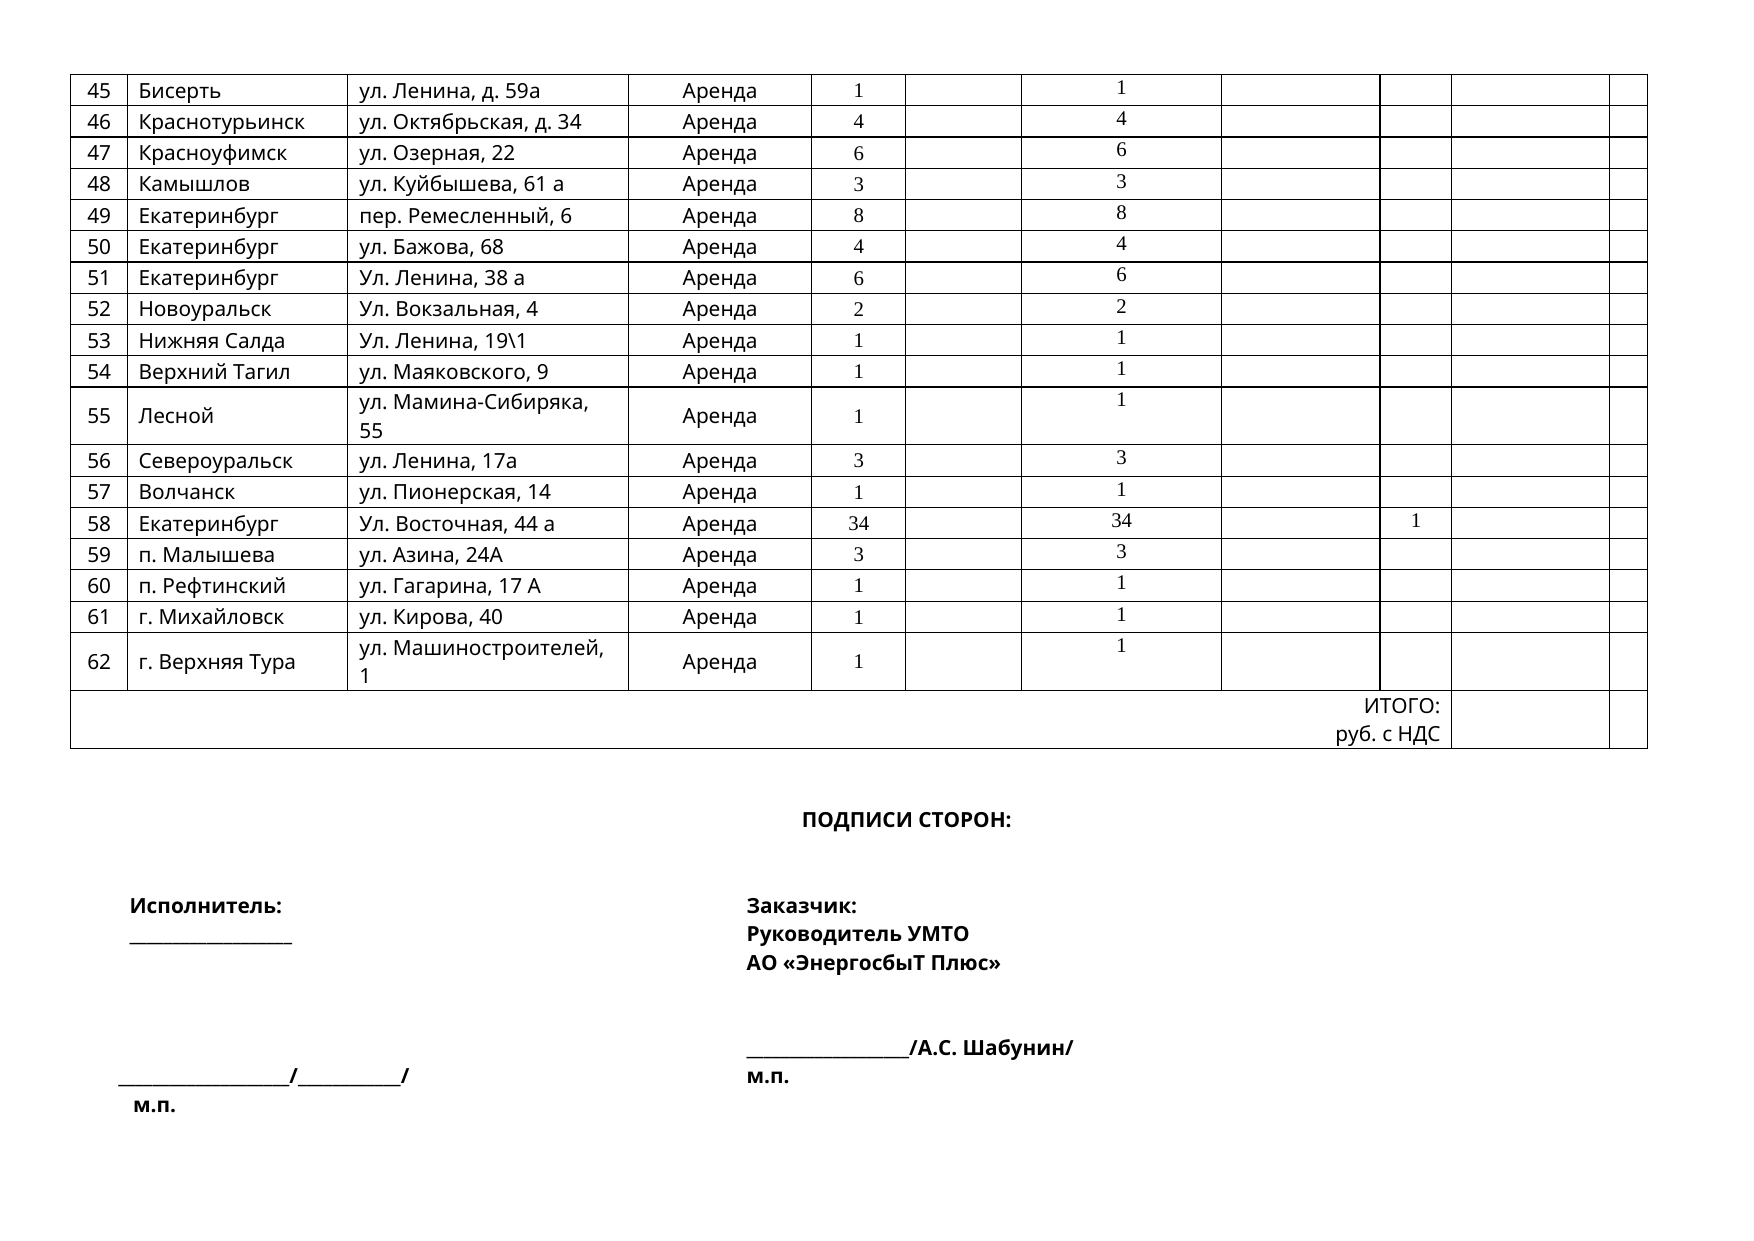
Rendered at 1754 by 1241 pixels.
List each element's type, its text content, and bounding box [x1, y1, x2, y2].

table_cell [1452, 356, 1609, 386]
table_cell 1 [1022, 388, 1221, 444]
table_cell 1 [1022, 356, 1221, 386]
table_cell [906, 325, 1021, 355]
table_cell [1452, 477, 1609, 507]
table_cell ул. Гагарина, 17 А [348, 570, 628, 601]
table_cell [1381, 445, 1451, 476]
table_cell [1610, 388, 1647, 444]
table_cell 58 [71, 508, 127, 538]
table_cell [1381, 294, 1451, 324]
table_cell ул. Октябрьская, д. 34 [348, 106, 628, 136]
table_cell Аренда [629, 106, 811, 136]
table_cell [1452, 445, 1609, 476]
table_cell Аренда [629, 200, 811, 230]
table_cell 6 [1022, 138, 1221, 168]
table_cell Ул. Ленина, 38 а [348, 263, 628, 293]
table_cell Екатеринбург [128, 508, 347, 538]
table_cell [1222, 570, 1379, 601]
table_cell ул. Азина, 24А [348, 539, 628, 569]
table_cell [1610, 445, 1647, 476]
table_cell 1 [1381, 508, 1451, 538]
table_cell 1 [1022, 75, 1221, 105]
table_cell [1381, 602, 1451, 632]
table_cell Бисерть [128, 75, 347, 105]
table_cell [1452, 138, 1609, 168]
table_cell 4 [1022, 106, 1221, 136]
table_cell 3 [812, 445, 905, 476]
table_cell [1381, 263, 1451, 293]
table_cell [906, 539, 1021, 569]
table_cell [1452, 691, 1609, 748]
table_cell 49 [71, 200, 127, 230]
table_cell [906, 231, 1021, 261]
table_cell ул. Куйбышева, 61 а [348, 169, 628, 199]
table_cell Аренда [629, 231, 811, 261]
table_cell [1381, 633, 1451, 690]
table_cell [1222, 445, 1379, 476]
table_cell 1 [812, 477, 905, 507]
table_cell [906, 633, 1021, 690]
table_cell Верхний Тагил [128, 356, 347, 386]
table_cell [1222, 138, 1379, 168]
table_cell Аренда [629, 445, 811, 476]
table_cell 52 [71, 294, 127, 324]
table_cell 6 [812, 263, 905, 293]
table_cell 48 [71, 169, 127, 199]
table_cell [1452, 633, 1609, 690]
table_cell [906, 106, 1021, 136]
table_cell [1610, 691, 1647, 748]
table_cell 1 [812, 356, 905, 386]
table_cell пер. Ремесленный, 6 [348, 200, 628, 230]
table_cell [1381, 388, 1451, 444]
table_cell [1610, 325, 1647, 355]
table_cell [1222, 106, 1379, 136]
table_cell 55 [71, 388, 127, 444]
table_cell [1610, 75, 1647, 105]
table_cell [1222, 477, 1379, 507]
table_cell [1452, 508, 1609, 538]
table_cell Аренда [629, 169, 811, 199]
table_cell [1610, 200, 1647, 230]
table_cell 53 [71, 325, 127, 355]
table_cell 1 [812, 570, 905, 601]
table_cell Аренда [629, 263, 811, 293]
table_cell [1381, 169, 1451, 199]
table_cell ул. Маяковского, 9 [348, 356, 628, 386]
table_cell [1452, 602, 1609, 632]
table_cell [1452, 570, 1609, 601]
table_cell [1452, 388, 1609, 444]
table_cell Екатеринбург [128, 200, 347, 230]
table_cell ул. Озерная, 22 [348, 138, 628, 168]
table_cell 8 [812, 200, 905, 230]
table_cell 34 [1022, 508, 1221, 538]
table_cell [1452, 263, 1609, 293]
table_cell 2 [812, 294, 905, 324]
table_cell 1 [812, 602, 905, 632]
table_cell [1222, 294, 1379, 324]
table_cell 8 [1022, 200, 1221, 230]
table_cell 3 [812, 539, 905, 569]
table_cell [1222, 388, 1379, 444]
table_cell [1452, 169, 1609, 199]
table_cell [1222, 602, 1379, 632]
table_cell [1452, 75, 1609, 105]
table_cell [1381, 325, 1451, 355]
table_cell Аренда [629, 388, 811, 444]
table_cell [1222, 325, 1379, 355]
table_cell 34 [812, 508, 905, 538]
table_cell [1452, 231, 1609, 261]
table_cell Аренда [629, 356, 811, 386]
table_cell Североуральск [128, 445, 347, 476]
table_cell [1610, 231, 1647, 261]
table_cell 51 [71, 263, 127, 293]
table_cell Аренда [629, 633, 811, 690]
table_cell 4 [812, 106, 905, 136]
table_cell 1 [1022, 325, 1221, 355]
table_cell [906, 294, 1021, 324]
table_cell Аренда [629, 325, 811, 355]
table_cell ул. Ленина, 17а [348, 445, 628, 476]
table_cell 4 [812, 231, 905, 261]
table_cell [906, 477, 1021, 507]
table_cell 1 [1022, 477, 1221, 507]
table_cell [906, 508, 1021, 538]
table_cell [1610, 508, 1647, 538]
table_cell Ул. Восточная, 44 а [348, 508, 628, 538]
table_cell [906, 263, 1021, 293]
table_cell [1381, 200, 1451, 230]
table_cell [906, 200, 1021, 230]
table_cell 1 [1022, 570, 1221, 601]
table_cell [1610, 106, 1647, 136]
table_cell Краснотурьинск [128, 106, 347, 136]
table_cell [906, 602, 1021, 632]
table_cell 6 [812, 138, 905, 168]
table_cell Аренда [629, 75, 811, 105]
table_cell [906, 75, 1021, 105]
table_cell [1222, 231, 1379, 261]
table_cell 1 [812, 388, 905, 444]
table_cell Волчанск [128, 477, 347, 507]
table_cell [906, 388, 1021, 444]
table_cell [1222, 539, 1379, 569]
table_cell 45 [71, 75, 127, 105]
table_cell 3 [812, 169, 905, 199]
table_cell [1610, 294, 1647, 324]
table_cell 57 [71, 477, 127, 507]
table_cell [1381, 75, 1451, 105]
table_cell [1610, 169, 1647, 199]
table_cell Аренда [629, 294, 811, 324]
table_cell [1381, 570, 1451, 601]
table_cell 60 [71, 570, 127, 601]
table_cell [906, 445, 1021, 476]
table_cell Аренда [629, 508, 811, 538]
table_cell [1610, 570, 1647, 601]
table_cell 59 [71, 539, 127, 569]
table_header Заказчик: Руководитель УМТО АО «ЭнергосбыТ Плюс» ___________________/А.С. Шабунин/ м.п. [676, 891, 1248, 1118]
table_cell [1610, 539, 1647, 569]
table_cell п. Малышева [128, 539, 347, 569]
table_cell Ул. Ленина, 19\1 [348, 325, 628, 355]
table_cell 1 [812, 633, 905, 690]
table_cell 2 [1022, 294, 1221, 324]
table_cell 3 [1022, 539, 1221, 569]
table_cell [1381, 477, 1451, 507]
table_cell Аренда [629, 477, 811, 507]
table_cell 6 [1022, 263, 1221, 293]
table_cell [1381, 138, 1451, 168]
table_cell 3 [1022, 445, 1221, 476]
table_cell 46 [71, 106, 127, 136]
table_cell [1381, 356, 1451, 386]
table_cell ул. Машиностроителей, 1 [348, 633, 628, 690]
table_cell [1452, 106, 1609, 136]
table_cell 1 [812, 75, 905, 105]
table_cell 62 [71, 633, 127, 690]
table_cell 1 [1022, 602, 1221, 632]
table_cell 56 [71, 445, 127, 476]
table_cell 1 [1022, 633, 1221, 690]
table_cell [1222, 633, 1379, 690]
table_cell [1452, 539, 1609, 569]
table_cell [1452, 325, 1609, 355]
table_cell [1452, 294, 1609, 324]
text ПОДПИСИ СТОРОН: [118, 806, 1636, 834]
table_cell [1222, 75, 1379, 105]
table_cell [906, 570, 1021, 601]
table_cell Аренда [629, 138, 811, 168]
table_cell Камышлов [128, 169, 347, 199]
table_cell г. Верхняя Тура [128, 633, 347, 690]
table_cell [1222, 200, 1379, 230]
table_cell г. Михайловск [128, 602, 347, 632]
table_cell [1610, 633, 1647, 690]
table_cell [1381, 231, 1451, 261]
table_cell [1381, 539, 1451, 569]
table_cell [906, 356, 1021, 386]
table_cell [1381, 106, 1451, 136]
table_header Исполнитель: ___________________ ____________________/____________/ м.п. [118, 891, 676, 1118]
table_cell п. Рефтинский [128, 570, 347, 601]
table_cell Екатеринбург [128, 263, 347, 293]
table_cell Нижняя Салда [128, 325, 347, 355]
table_cell [1452, 200, 1609, 230]
table_cell [1610, 477, 1647, 507]
table_cell Екатеринбург [128, 231, 347, 261]
table_cell 4 [1022, 231, 1221, 261]
table_cell [1222, 169, 1379, 199]
table_cell 54 [71, 356, 127, 386]
table_cell ул. Ленина, д. 59а [348, 75, 628, 105]
table_cell ул. Пионерская, 14 [348, 477, 628, 507]
table_cell Новоуральск [128, 294, 347, 324]
table_cell Аренда [629, 602, 811, 632]
table_cell Красноуфимск [128, 138, 347, 168]
table_cell Аренда [629, 570, 811, 601]
table_cell ул. Бажова, 68 [348, 231, 628, 261]
table_cell 47 [71, 138, 127, 168]
table_cell [1610, 602, 1647, 632]
table_cell 3 [1022, 169, 1221, 199]
table_cell ул. Кирова, 40 [348, 602, 628, 632]
table_cell [1222, 356, 1379, 386]
table_cell [1610, 138, 1647, 168]
table_cell Аренда [629, 539, 811, 569]
table_cell 1 [812, 325, 905, 355]
table_cell ИТОГО: руб. с НДС [71, 691, 1451, 748]
table_cell Ул. Вокзальная, 4 [348, 294, 628, 324]
table_cell 61 [71, 602, 127, 632]
table_cell [1610, 263, 1647, 293]
table_cell [906, 169, 1021, 199]
table_cell Лесной [128, 388, 347, 444]
table_cell [1222, 508, 1379, 538]
table_cell [1610, 356, 1647, 386]
table_cell [906, 138, 1021, 168]
table_cell 50 [71, 231, 127, 261]
table_cell [1222, 263, 1379, 293]
table_cell ул. Мамина-Сибиряка, 55 [348, 388, 628, 444]
